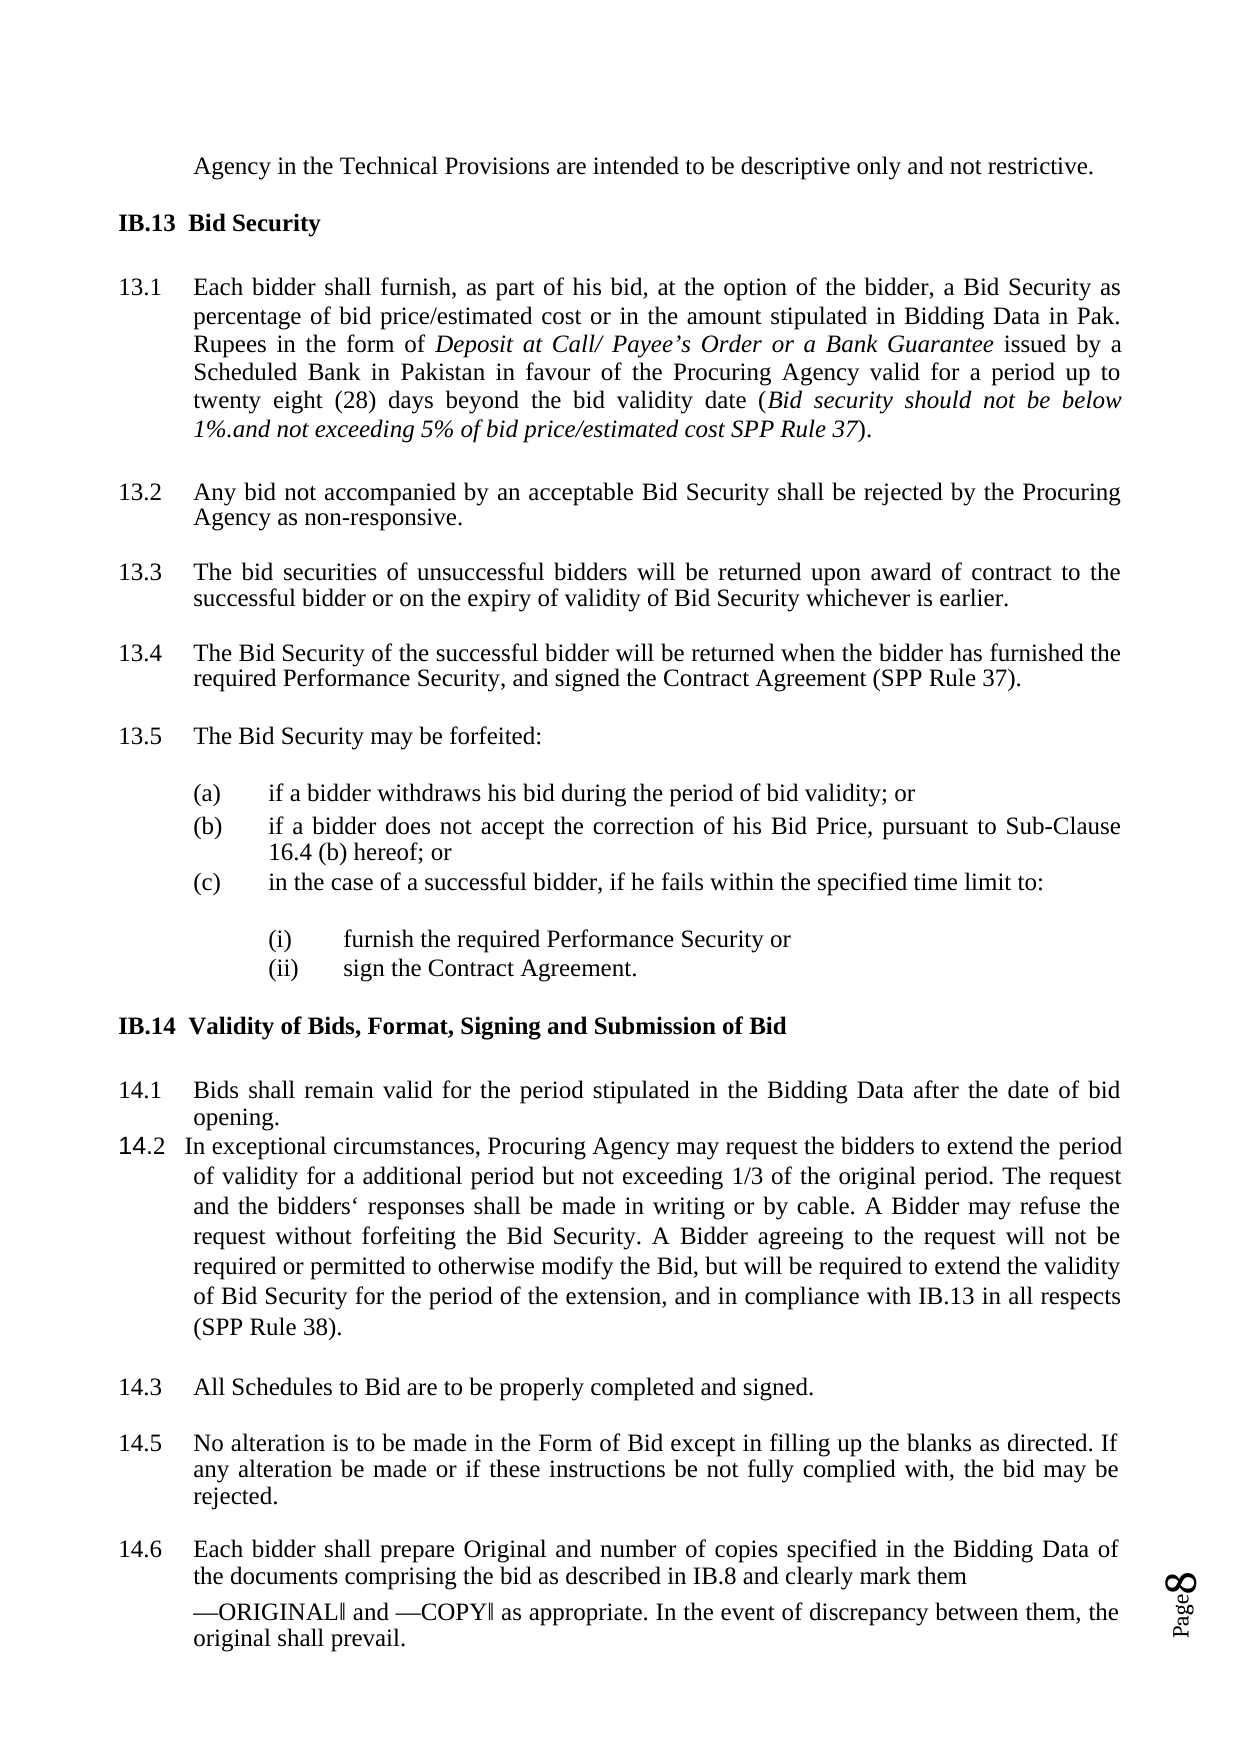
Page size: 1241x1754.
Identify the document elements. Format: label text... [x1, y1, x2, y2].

list in the case of a successful bidder, if he fails within the specified time limit to: [193, 867, 1122, 895]
text 14.2 In exceptional circumstances, Procuring Agency may request the bidders to extend the period of validity for a additional period but not exceeding 1/3 of the original period. The request and the bidders‘ responses shall be made in writing or by cable. A Bidder may refuse the request without forfeiting the Bid Security. A Bidder agreeing to the request will not be required or permitted to otherwise modify the Bid, but will be required to extend the validity of Bid Security for the period of the extension, and in compliance with IB.13 in all respects (SPP Rule 38). [118, 1131, 1122, 1340]
list if a bidder does not accept the correction of his Bid Price, pursuant to Sub-Clause 16.4 (b) hereof; or [193, 814, 1122, 866]
list The Bid Security of the successful bidder will be returned when the bidder has furnished the required Performance Security, and signed the Contract Agreement (SPP Rule 37). [118, 640, 1122, 692]
text ―ORIGINAL‖ and ―COPY‖ as appropriate. In the event of discrepancy between them, the original shall prevail. [193, 1599, 1120, 1652]
list No alteration is to be made in the Form of Bid except in filling up the blanks as directed. If any alteration be made or if these instructions be not fully complied with, the bid may be rejected. [118, 1430, 1120, 1510]
list The bid securities of unsuccessful bidders will be returned upon award of contract to the successful bidder or on the expiry of validity of Bid Security whichever is earlier. [118, 560, 1122, 612]
list if a bidder withdraws his bid during the period of bid validity; or [193, 778, 1122, 807]
text IB.14 Validity of Bids, Format, Signing and Submission of Bid [118, 1011, 1122, 1040]
list furnish the required Performance Security or [268, 924, 1122, 953]
list Any bid not accompanied by an acceptable Bid Security shall be rejected by the Procuring Agency as non-responsive. [118, 479, 1122, 531]
list Each bidder shall furnish, as part of his bid, at the option of the bidder, a Bid Security as percentage of bid price/estimated cost or in the amount stipulated in Bidding Data in Pak. Rupees in the form of Deposit at Call/ Payee’s Order or a Bank Guarantee issued by a Scheduled Bank in Pakistan in favour of the Procuring Agency valid for a period up to twenty eight (28) days beyond the bid validity date (Bid security should not be below 1%.and not exceeding 5% of bid price/estimated cost SPP Rule 37). [118, 273, 1122, 442]
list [118, 152, 1114, 180]
list The Bid Security may be forfeited: [118, 721, 1122, 749]
list All Schedules to Bid are to be properly completed and signed. [118, 1372, 1122, 1401]
list Each bidder shall prepare Original and number of copies specified in the Bidding Data of the documents comprising the bid as described in IB.8 and clearly mark them [118, 1537, 1120, 1590]
text IB.13 Bid Security [118, 208, 1122, 237]
list Bids shall remain valid for the period stipulated in the Bidding Data after the date of bid opening. [118, 1077, 1122, 1131]
list sign the Contract Agreement. [268, 953, 1122, 982]
